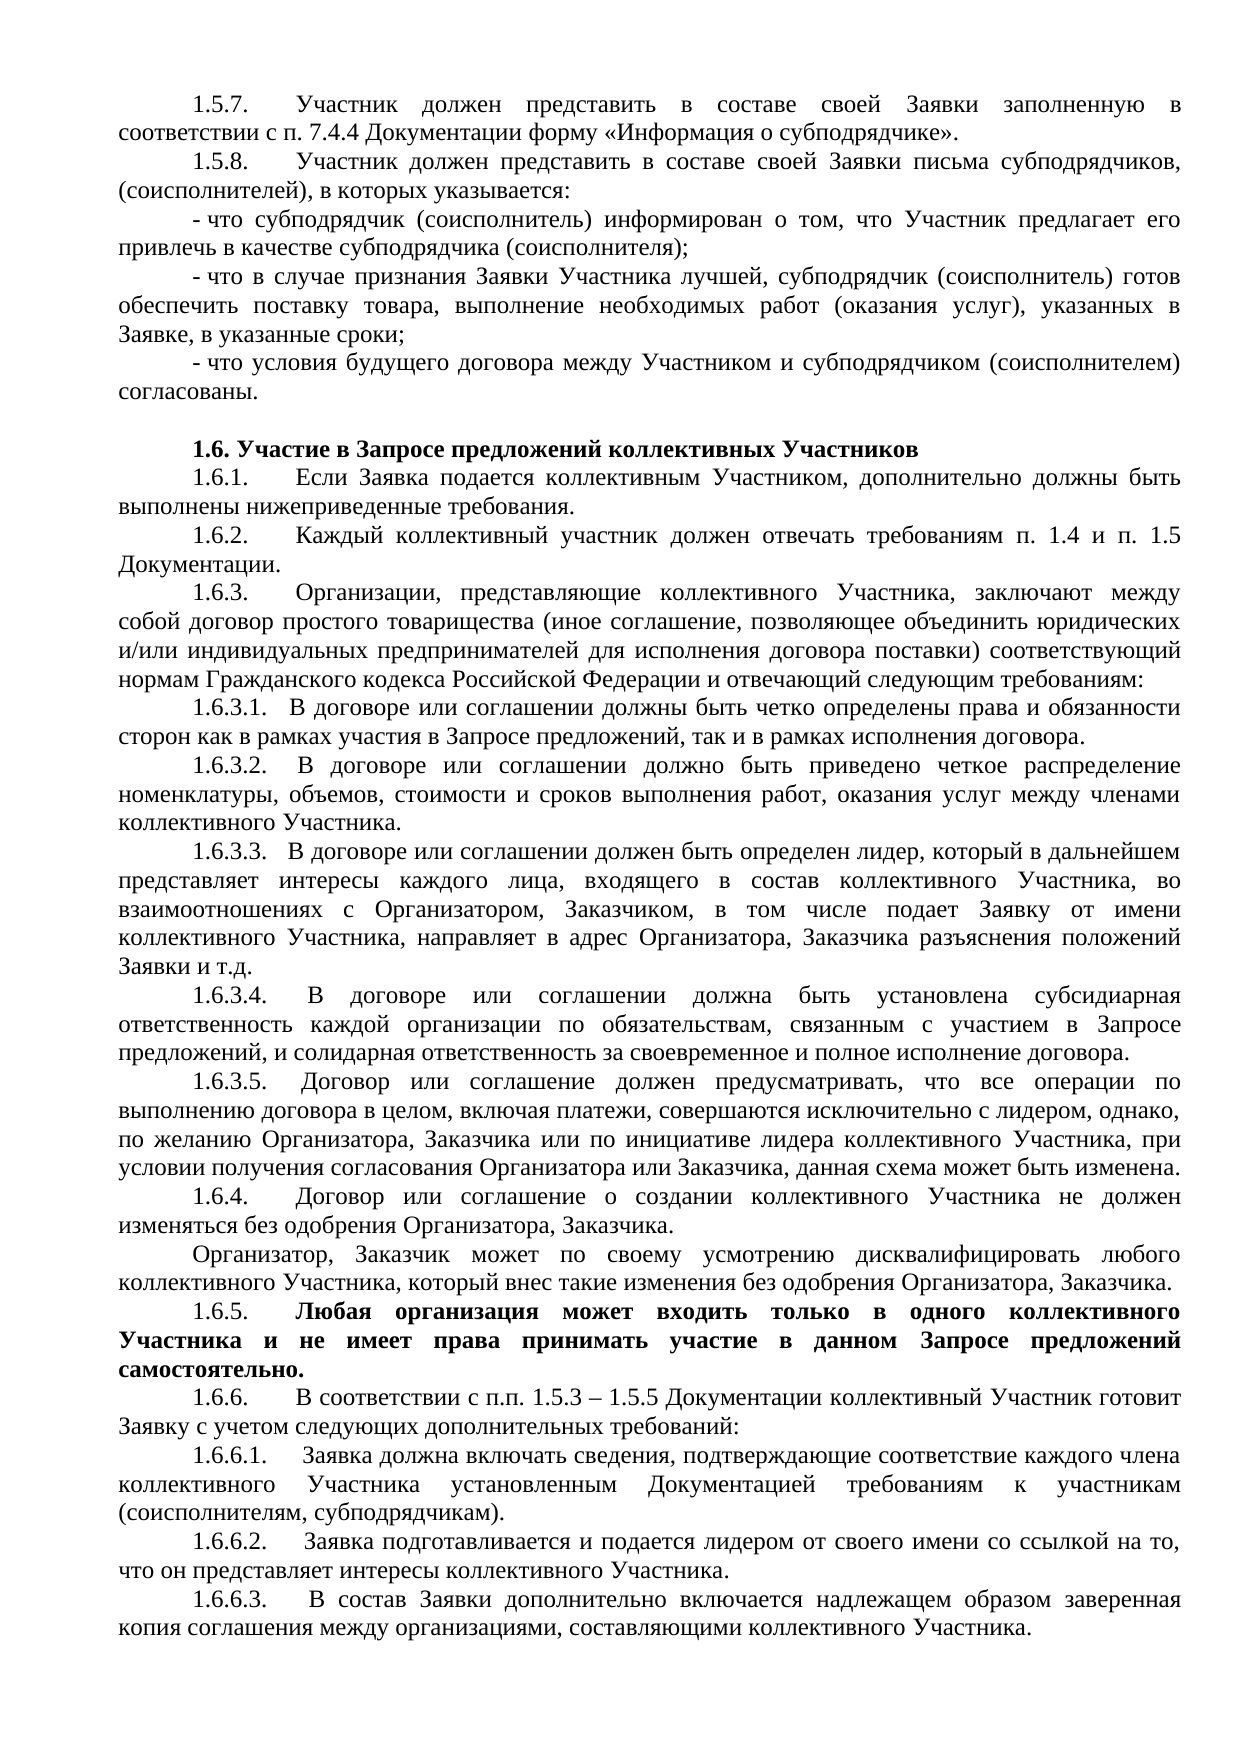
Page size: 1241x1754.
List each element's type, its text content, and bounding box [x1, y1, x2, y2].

list В договоре или соглашении должно быть приведено четкое распределение номенклатуры, объемов, стоимости и сроков выполнения работ, оказания услуг между членами коллективного Участника. [118, 750, 1181, 836]
list Заявка подготавливается и подается лидером от своего имени со ссылкой на то, что он представляет интересы коллективного Участника. [118, 1526, 1181, 1584]
list В договоре или соглашении должны быть четко определены права и обязанности сторон как в рамках участия в Запросе предложений, так и в рамках исполнения договора. [118, 692, 1181, 750]
list что условия будущего договора между Участником и субподрядчиком (соисполнителем) согласованы. [118, 347, 1181, 405]
list В договоре или соглашении должна быть установлена субсидиарная ответственность каждой организации по обязательствам, связанным с участием в Запросе предложений, и солидарная ответственность за своевременное и полное исполнение договора. [118, 980, 1181, 1066]
list Участие в Запросе предложений коллективных Участников [118, 434, 1181, 462]
list В договоре или соглашении должен быть определен лидер, который в дальнейшем представляет интересы каждого лица, входящего в состав коллективного Участника, во взаимоотношениях с Организатором, Заказчиком, в том числе подает Заявку от имени коллективного Участника, направляет в адрес Организатора, Заказчика разъяснения положений Заявки и т.д. [118, 836, 1181, 980]
list Участник должен представить в составе своей Заявки заполненную в соответствии с п. 7.4.4 Документации форму «Информация о субподрядчике». [118, 89, 1181, 146]
list Договор или соглашение о создании коллективного Участника не должен изменяться без одобрения Организатора, Заказчика. [118, 1181, 1181, 1239]
list Любая организация может входить только в одного коллективного Участника и не имеет права принимать участие в данном Запросе предложений самостоятельно. [118, 1296, 1181, 1382]
list Организации, представляющие коллективного Участника, заключают между собой договор простого товарищества (иное соглашение, позволяющее объединить юридических и/или индивидуальных предпринимателей для исполнения договора поставки) соответствующий нормам Гражданского кодекса Российской Федерации и отвечающий следующим требованиям: [118, 577, 1181, 692]
list В состав Заявки дополнительно включается надлежащем образом заверенная копия соглашения между организациями, составляющими коллективного Участника. [118, 1584, 1181, 1641]
list Заявка должна включать сведения, подтверждающие соответствие каждого члена коллективного Участника установленным Документацией требованиям к участникам (соисполнителям, субподрядчикам). [118, 1440, 1181, 1526]
list что субподрядчик (соисполнитель) информирован о том, что Участник предлагает его привлечь в качестве субподрядчика (соисполнителя); [118, 204, 1181, 261]
list В соответствии с п.п. 1.5.3 – 1.5.5 Документации коллективный Участник готовит Заявку с учетом следующих дополнительных требований: [118, 1382, 1181, 1440]
list что в случае признания Заявки Участника лучшей, субподрядчик (соисполнитель) готов обеспечить поставку товара, выполнение необходимых работ (оказания услуг), указанных в Заявке, в указанные сроки; [118, 261, 1181, 347]
list Каждый коллективный участник должен отвечать требованиям п. 1.4 и п. 1.5 Документации. [118, 520, 1181, 577]
list Договор или соглашение должен предусматривать, что все операции по выполнению договора в целом, включая платежи, совершаются исключительно с лидером, однако, по желанию Организатора, Заказчика или по инициативе лидера коллективного Участника, при условии получения согласования Организатора или Заказчика, данная схема может быть изменена. [118, 1066, 1181, 1181]
text Организатор, Заказчик может по своему усмотрению дисквалифицировать любого коллективного Участника, который внес такие изменения без одобрения Организатора, Заказчика. [118, 1239, 1181, 1296]
list Если Заявка подается коллективным Участником, дополнительно должны быть выполнены нижеприведенные требования. [118, 462, 1181, 520]
list Участник должен представить в составе своей Заявки письма субподрядчиков, (соисполнителей), в которых указывается: [118, 146, 1181, 204]
